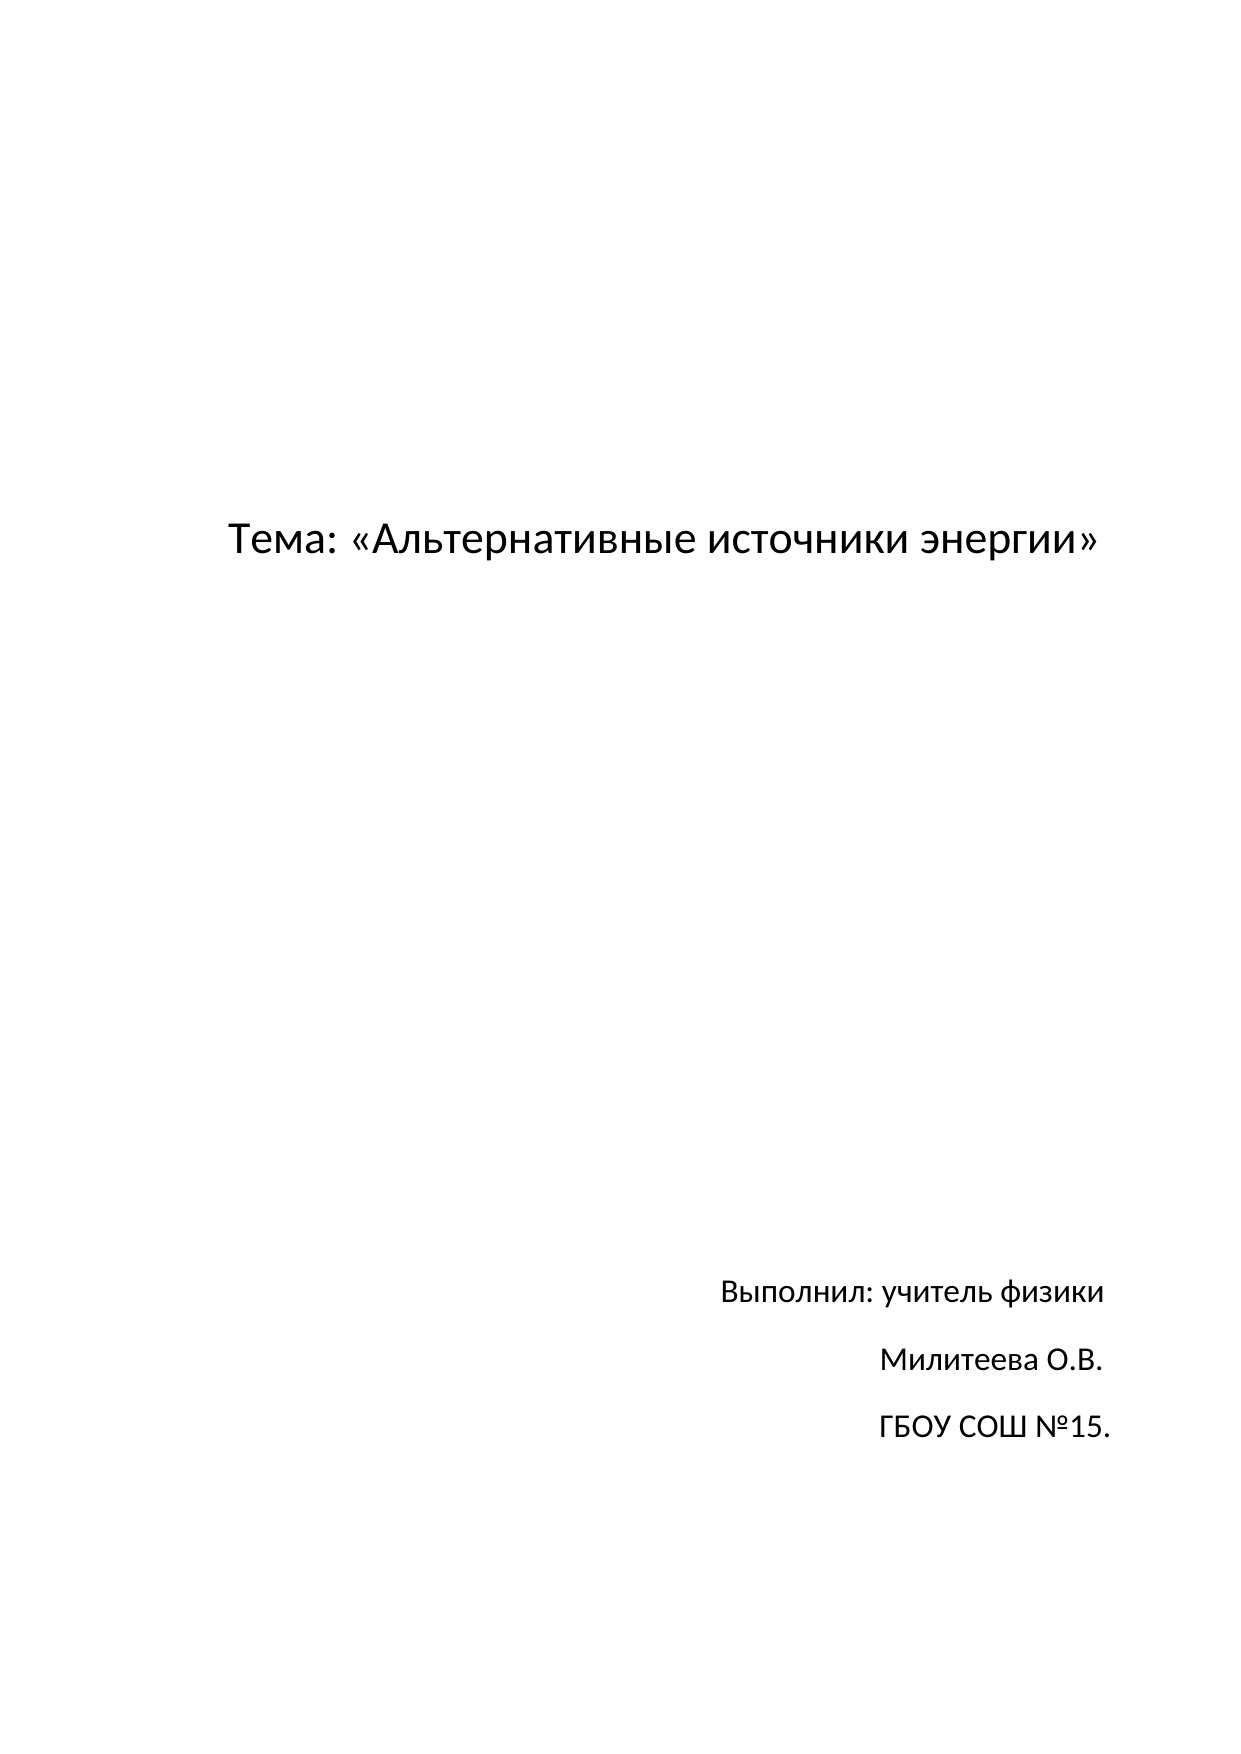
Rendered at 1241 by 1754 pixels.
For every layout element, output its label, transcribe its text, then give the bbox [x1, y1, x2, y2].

text Выполнил: учитель физики [177, 1270, 1152, 1311]
text ГБОУ СОШ №15. [177, 1406, 1152, 1446]
text Тема: «Альтернативные источники энергии» [177, 509, 1152, 565]
text Милитеева О.В. [177, 1338, 1152, 1379]
